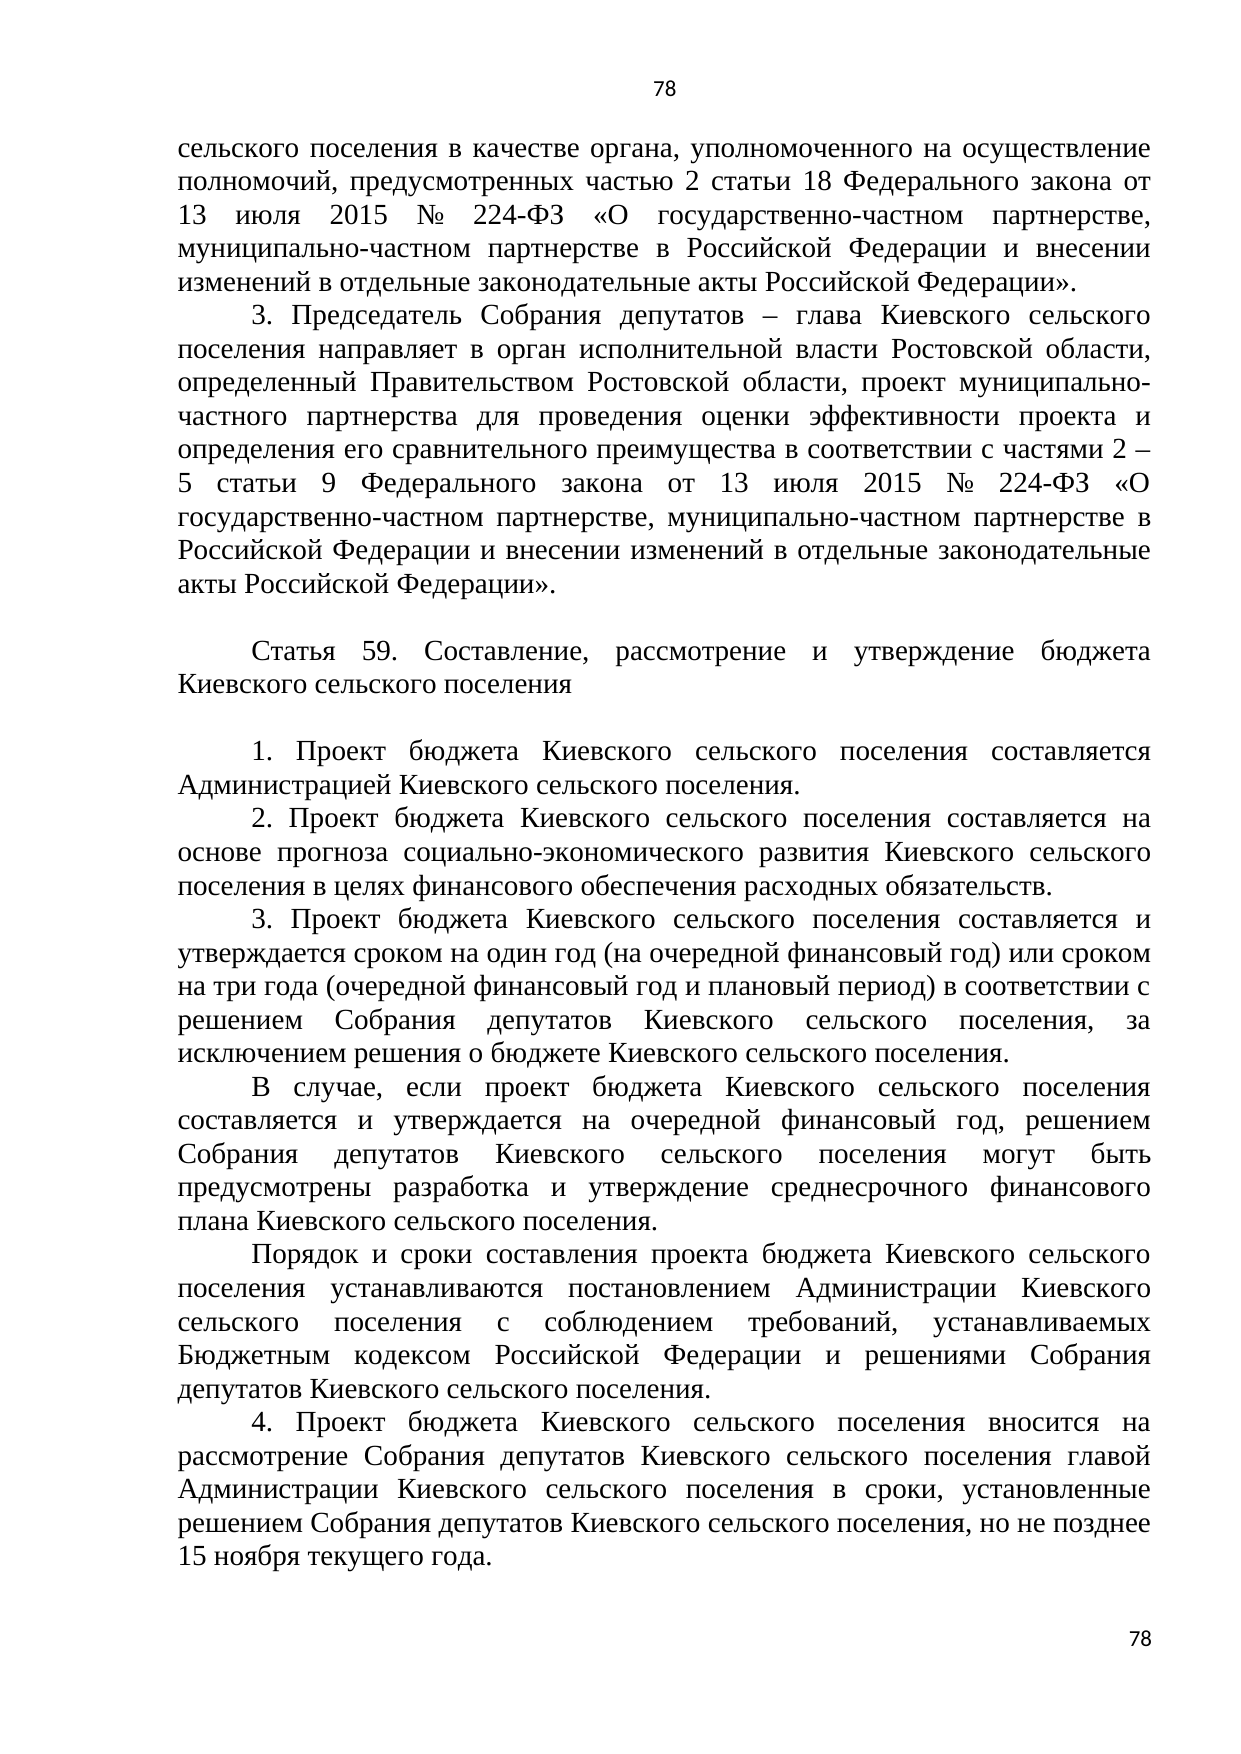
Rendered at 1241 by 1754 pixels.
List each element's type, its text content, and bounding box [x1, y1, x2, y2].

text 3. Проект бюджета Киевского сельского поселения составляется и утверждается сроком на один год (на очередной финансовый год) или сроком на три года (очередной финансовый год и плановый период) в соответствии с решением Собрания депутатов Киевского сельского поселения, за исключением решения о бюджете Киевского сельского поселения. [177, 901, 1152, 1069]
text 1. Проект бюджета Киевского сельского поселения составляется Администрацией Киевского сельского поселения. [177, 733, 1152, 801]
text В случае, если проект бюджета Киевского сельского поселения составляется и утверждается на очередной финансовый год, решением Собрания депутатов Киевского сельского поселения могут быть предусмотрены разработка и утверждение среднесрочного финансового плана Киевского сельского поселения. [177, 1069, 1152, 1237]
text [177, 130, 1152, 297]
text 3. Председатель Собрания депутатов – глава Киевского сельского поселения направляет в орган исполнительной власти Ростовской области, определенный Правительством Ростовской области, проект муниципально-частного партнерства для проведения оценки эффективности проекта и определения его сравнительного преимущества в соответствии с частями 2 – 5 статьи 9 Федерального закона от 13 июля 2015 № 224-ФЗ «О государственно-частном партнерстве, муниципально-частном партнерстве в Российской Федерации и внесении изменений в отдельные законодательные акты Российской Федерации». [177, 297, 1152, 599]
text Порядок и сроки составления проекта бюджета Киевского сельского поселения устанавливаются постановлением Администрации Киевского сельского поселения с соблюдением требований, устанавливаемых Бюджетным кодексом Российской Федерации и решениями Собрания депутатов Киевского сельского поселения. [177, 1237, 1152, 1404]
text 2. Проект бюджета Киевского сельского поселения составляется на основе прогноза социально-экономического развития Киевского сельского поселения в целях финансового обеспечения расходных обязательств. [177, 801, 1152, 901]
text 4. Проект бюджета Киевского сельского поселения вносится на рассмотрение Собрания депутатов Киевского сельского поселения главой Администрации Киевского сельского поселения в сроки, установленные решением Собрания депутатов Киевского сельского поселения, но не позднее 15 ноября текущего года. [177, 1404, 1152, 1572]
text Статья 59. Составление, рассмотрение и утверждение бюджета Киевского сельского поселения [177, 633, 1152, 700]
